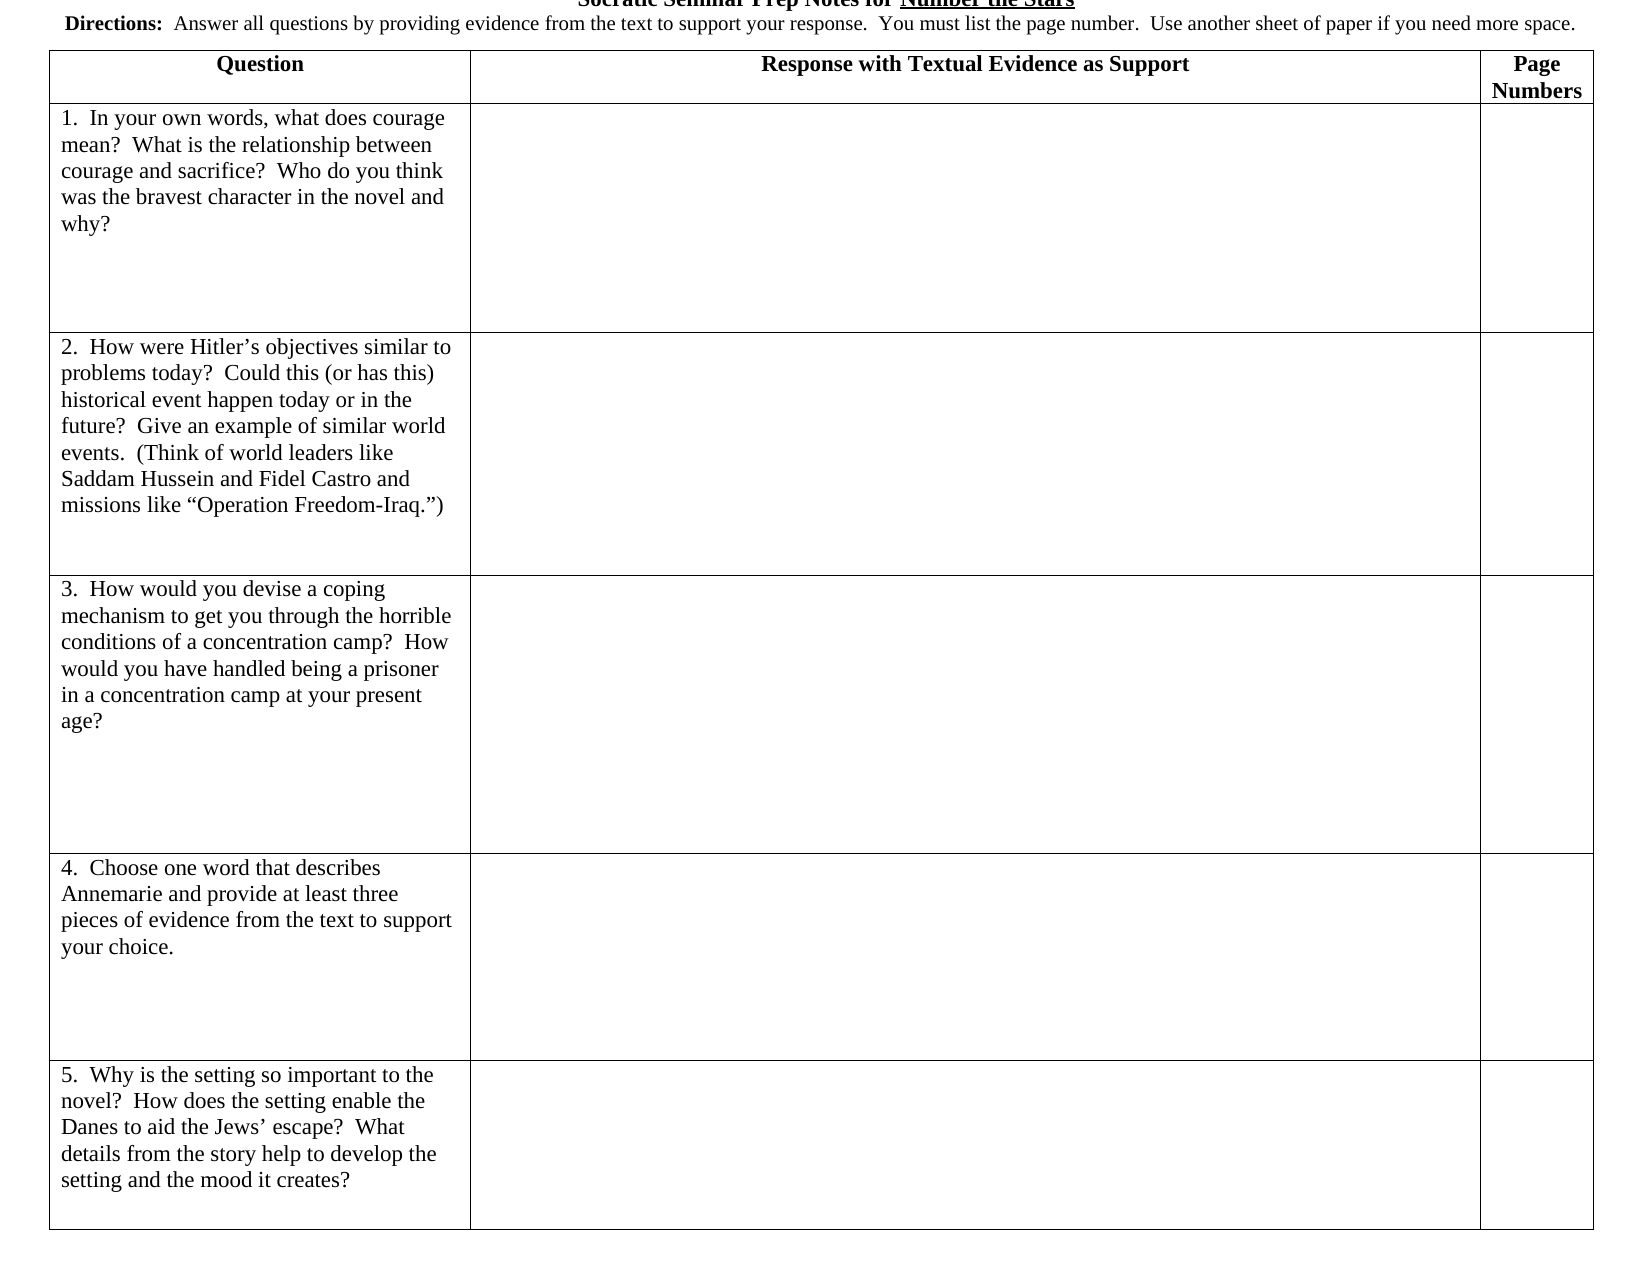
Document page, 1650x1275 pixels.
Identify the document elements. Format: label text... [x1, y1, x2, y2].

table_cell [471, 1061, 1480, 1229]
table_cell [471, 576, 1480, 853]
table_cell [471, 333, 1480, 574]
table_header Page Numbers [1481, 51, 1593, 103]
table_header Question [50, 51, 470, 103]
table_cell [471, 104, 1480, 332]
table_cell [1481, 104, 1593, 332]
table_cell 3. How would you devise a coping mechanism to get you through the horrible conditions of a concentration camp? How would you have handled being a prisoner in a concentration camp at your present age? [50, 576, 470, 853]
table_cell 4. Choose one word that describes Annemarie and provide at least three pieces of evidence from the text to support your choice. [50, 854, 470, 1059]
table_cell [1481, 854, 1593, 1059]
table_cell [1481, 576, 1593, 853]
table_cell 1. In your own words, what does courage mean? What is the relationship between courage and sacrifice? Who do you think was the bravest character in the novel and why? [50, 104, 470, 332]
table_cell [50, 1061, 470, 1229]
table_cell 2. How were Hitler’s objectives similar to problems today? Could this (or has this) historical event happen today or in the future? Give an example of similar world events. (Think of world leaders like Saddam Hussein and Fidel Castro and missions like “Operation Freedom-Iraq.”) [50, 333, 470, 574]
table_header Response with Textual Evidence as Support [471, 51, 1480, 103]
table_cell [1481, 333, 1593, 574]
table_cell [1481, 1061, 1593, 1229]
table_cell [471, 854, 1480, 1059]
